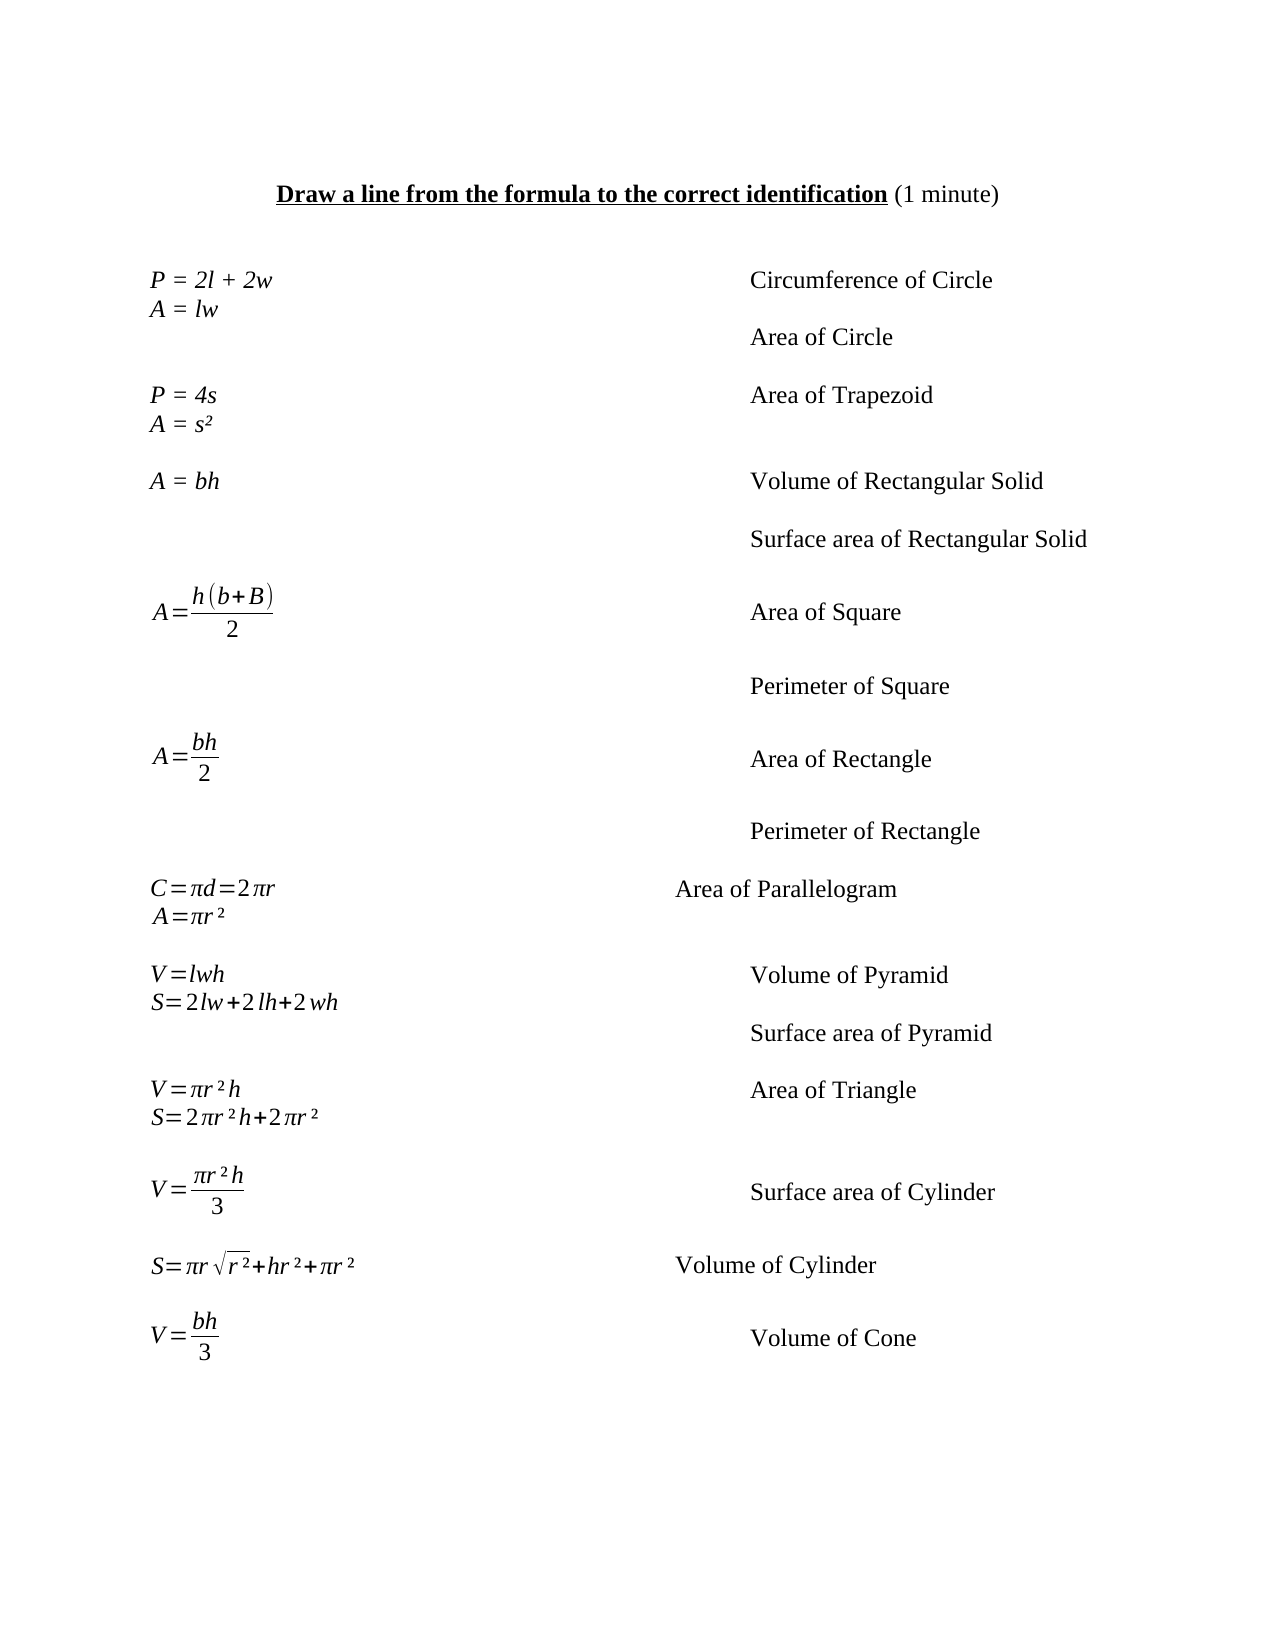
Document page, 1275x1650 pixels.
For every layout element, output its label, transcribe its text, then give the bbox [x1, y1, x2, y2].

text Surface area of Rectangular Solid [150, 524, 1125, 552]
text Draw a line from the formula to the correct identification (1 minute) [150, 179, 1125, 207]
text Surface area of Cylinder [150, 1161, 1125, 1220]
text P = 4s Area of Trapezoid [150, 380, 1125, 409]
text Area of Parallelogram [150, 874, 1125, 903]
text Area of Circle [150, 322, 1125, 351]
text Volume of Cone [150, 1308, 1125, 1367]
text Area of Square [150, 581, 1125, 642]
text Perimeter of Square [150, 671, 1125, 700]
text Volume of Cylinder [150, 1249, 1125, 1279]
text Area of Triangle [150, 1075, 1125, 1104]
text Volume of Pyramid [150, 960, 1125, 989]
text Perimeter of Rectangle [150, 816, 1125, 845]
text A = lw [150, 294, 1125, 322]
text A = bh Volume of Rectangular Solid [150, 466, 1125, 495]
text Surface area of Pyramid [150, 1018, 1125, 1046]
text P = 2l + 2w Circumference of Circle [150, 265, 1125, 294]
text A = s² [150, 409, 1125, 437]
text Area of Rectangle [150, 729, 1125, 788]
